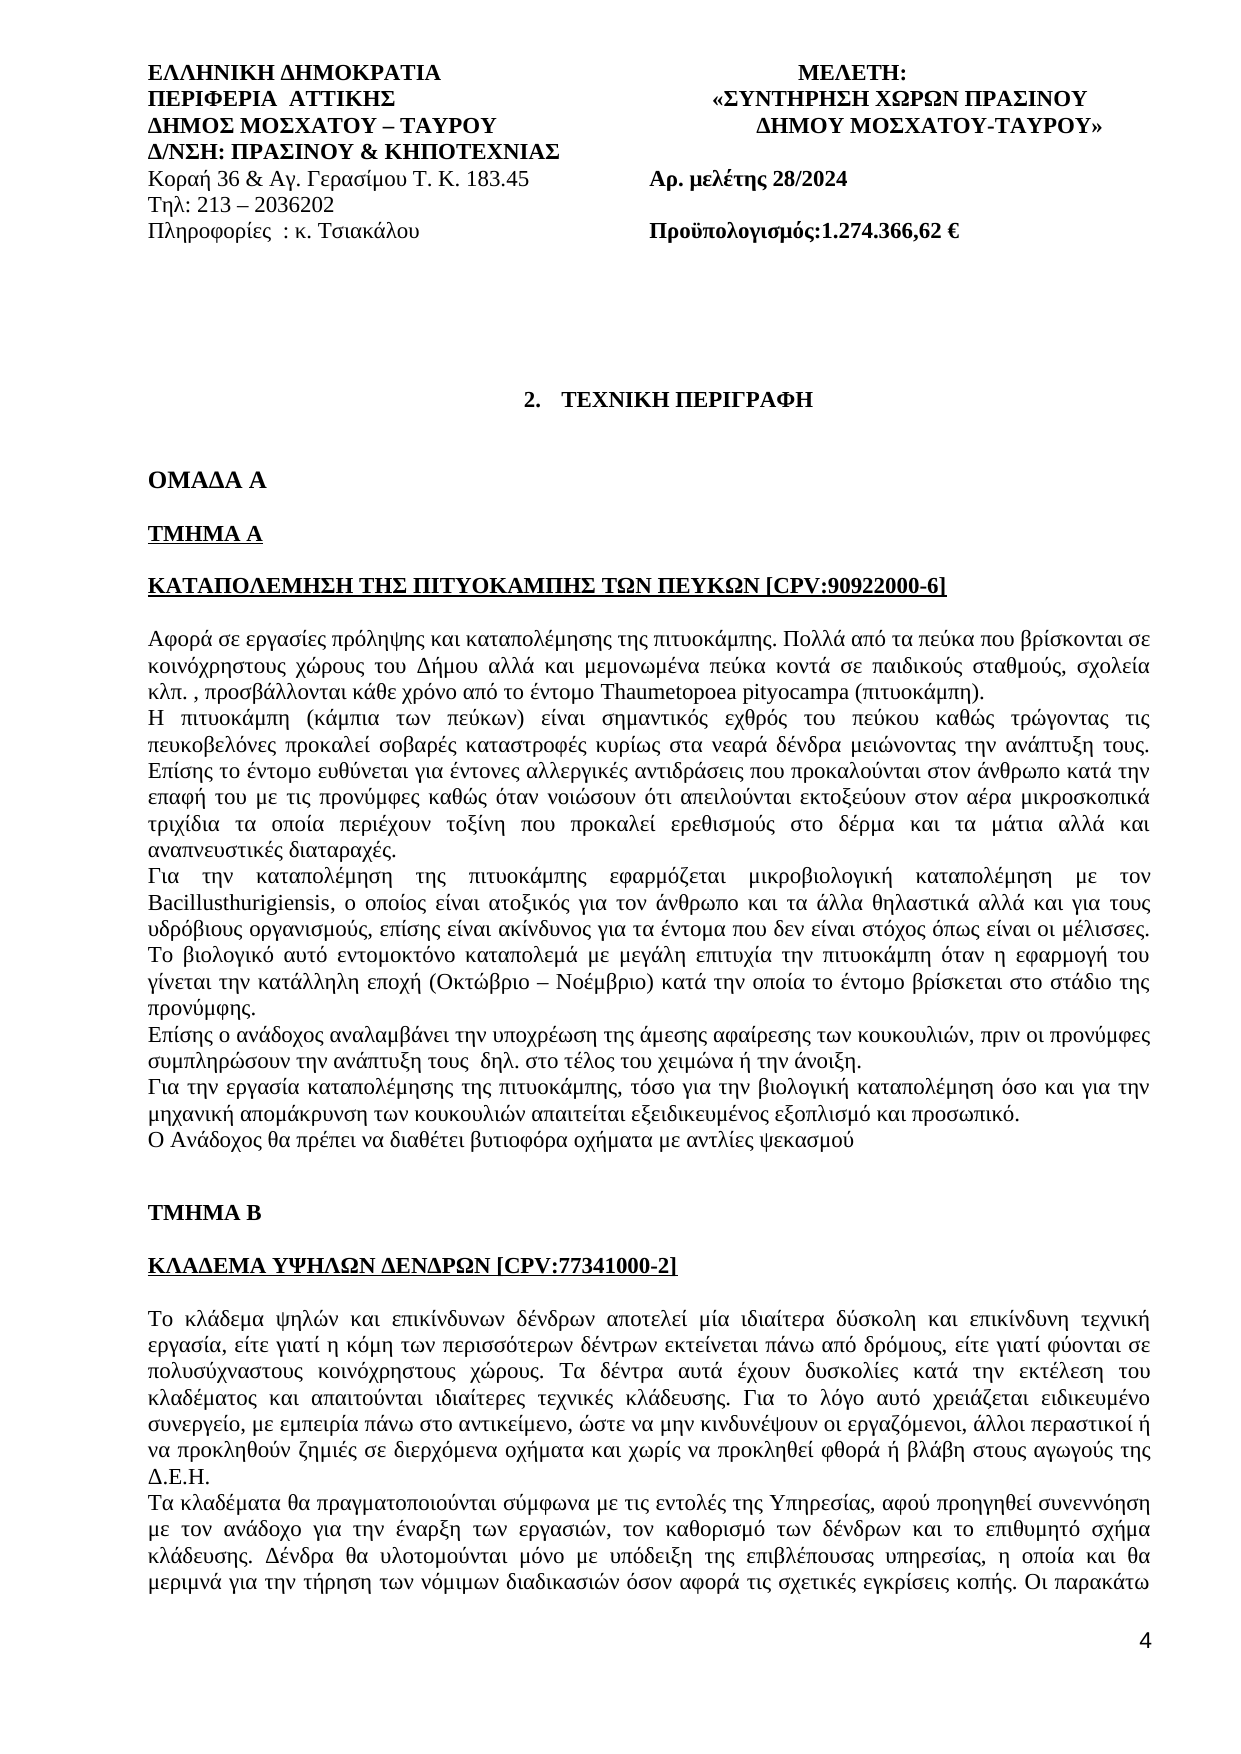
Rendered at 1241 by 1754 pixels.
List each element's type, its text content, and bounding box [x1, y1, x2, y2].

text Για την καταπολέμηση της πιτυοκάμπης εφαρμόζεται μικροβιολογική καταπολέμηση με τον Bacillusthurigiensis, ο οποίος είναι ατοξικός για τον άνθρωπο και τα άλλα θηλαστικά αλλά και για τους υδρόβιους οργανισμούς, επίσης είναι ακίνδυνος για τα έντομα που δεν είναι στόχος όπως είναι οι μέλισσες. Το βιολογικό αυτό εντομοκτόνο καταπολεμά με μεγάλη επιτυχία την πιτυοκάμπη όταν η εφαρμογή του γίνεται την κατάλληλη εποχή (Οκτώβριο – Νοέμβριο) κατά την οποία το έντομο βρίσκεται στο στάδιο της προνύμφης. [148, 862, 1152, 1021]
text Το κλάδεμα ψηλών και επικίνδυνων δένδρων αποτελεί μία ιδιαίτερα δύσκολη και επικίνδυνη τεχνική εργασία, είτε γιατί η κόμη των περισσότερων δέντρων εκτείνεται πάνω από δρόμους, είτε γιατί φύονται σε πολυσύχναστους κοινόχρηστους χώρους. Τα δέντρα αυτά έχουν δυσκολίες κατά την εκτέλεση του κλαδέματος και απαιτούνται ιδιαίτερες τεχνικές κλάδευσης. Για το λόγο αυτό χρειάζεται ειδικευμένο συνεργείο, με εμπειρία πάνω στο αντικείμενο, ώστε να μην κινδυνέψουν οι εργαζόμενοι, άλλοι περαστικοί ή να προκληθούν ζημιές σε διερχόμενα οχήματα και χωρίς να προκληθεί φθορά ή βλάβη στους αγωγούς της Δ.Ε.Η. [148, 1305, 1152, 1489]
text Η πιτυοκάμπη (κάμπια των πεύκων) είναι σημαντικός εχθρός του πεύκου καθώς τρώγοντας τις πευκοβελόνες προκαλεί σοβαρές καταστροφές κυρίως στα νεαρά δένδρα μειώνοντας την ανάπτυξη τους. Επίσης το έντομο ευθύνεται για έντονες αλλεργικές αντιδράσεις που προκαλούνται στον άνθρωπο κατά την επαφή του με τις προνύμφες καθώς όταν νοιώσουν ότι απειλούνται εκτοξεύουν στον αέρα μικροσκοπικά τριχίδια τα οποία περιέχουν τοξίνη που προκαλεί ερεθισμούς στο δέρμα και τα μάτια αλλά και αναπνευστικές διαταραχές. [148, 704, 1152, 862]
text ΟΜΑΔΑ Α [148, 465, 1152, 493]
list ΤΕΧΝΙΚΗ ΠΕΡΙΓΡΑΦΗ [185, 386, 1152, 412]
text Για την εργασία καταπολέμησης της πιτυοκάμπης, τόσο για την βιολογική καταπολέμηση όσο και για την μηχανική απομάκρυνση των κουκουλιών απαιτείται εξειδικευμένος εξοπλισμό και προσωπικό. [148, 1073, 1152, 1126]
table_header ΜΕΛΕΤΗ: «ΣΥΝΤΗΡΗΣΗ ΧΩΡΩΝ ΠΡΑΣΙΝΟΥ ΔΗΜΟΥ ΜΟΣΧΑΤΟΥ-ΤΑΥΡΟΥ» Αρ. μελέτης 28/2024 Προϋπολογισμός:1.274.366,62 € [638, 59, 1139, 273]
text ΤΜΗΜΑ Β [148, 1199, 1152, 1226]
table_header ΕΛΛΗΝΙΚΗ ΔΗΜΟΚΡΑΤΙΑ ΠΕΡΙΦΕΡΙΑ ΑΤΤΙΚΗΣ ΔΗΜΟΣ ΜΟΣΧΑΤΟΥ – ΤΑΥΡΟΥ Δ/ΝΣΗ: ΠΡΑΣΙΝΟΥ & ΚΗΠΟΤΕΧΝΙΑΣ Κοραή 36 & Αγ. Γερασίμου Τ. Κ. 183.45 Τηλ: 213 – 2036202 Πληροφορίες : κ. Τσιακάλου [136, 59, 638, 273]
text Ο Ανάδοχος θα πρέπει να διαθέτει βυτιοφόρα οχήματα με αντλίες ψεκασμού [148, 1126, 1152, 1152]
text ΚΑΤΑΠΟΛΕΜΗΣΗ ΤΗΣ ΠΙΤΥΟΚΑΜΠΗΣ ΤΩΝ ΠΕΥΚΩΝ [CPV:90922000-6] [148, 573, 1152, 599]
text ΤΜΗΜΑ Α [148, 520, 1152, 546]
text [148, 1489, 1152, 1594]
text Επίσης ο ανάδοχος αναλαμβάνει την υποχρέωση της άμεσης αφαίρεσης των κουκουλιών, πριν οι προνύμφες συμπληρώσουν την ανάπτυξη τους δηλ. στο τέλος του χειμώνα ή την άνοιξη. [148, 1021, 1152, 1073]
text ΚΛΑΔΕΜΑ ΥΨΗΛΩΝ ΔΕΝΔΡΩΝ [CPV:77341000-2] [148, 1252, 1152, 1278]
text Αφορά σε εργασίες πρόληψης και καταπολέμησης της πιτυοκάμπης. Πολλά από τα πεύκα που βρίσκονται σε κοινόχρηστους χώρους του Δήμου αλλά και μεμονωμένα πεύκα κοντά σε παιδικούς σταθμούς, σχολεία κλπ. , προσβάλλονται κάθε χρόνο από το έντομο Thaumetopoea pityocampa (πιτυοκάμπη). [148, 625, 1152, 704]
